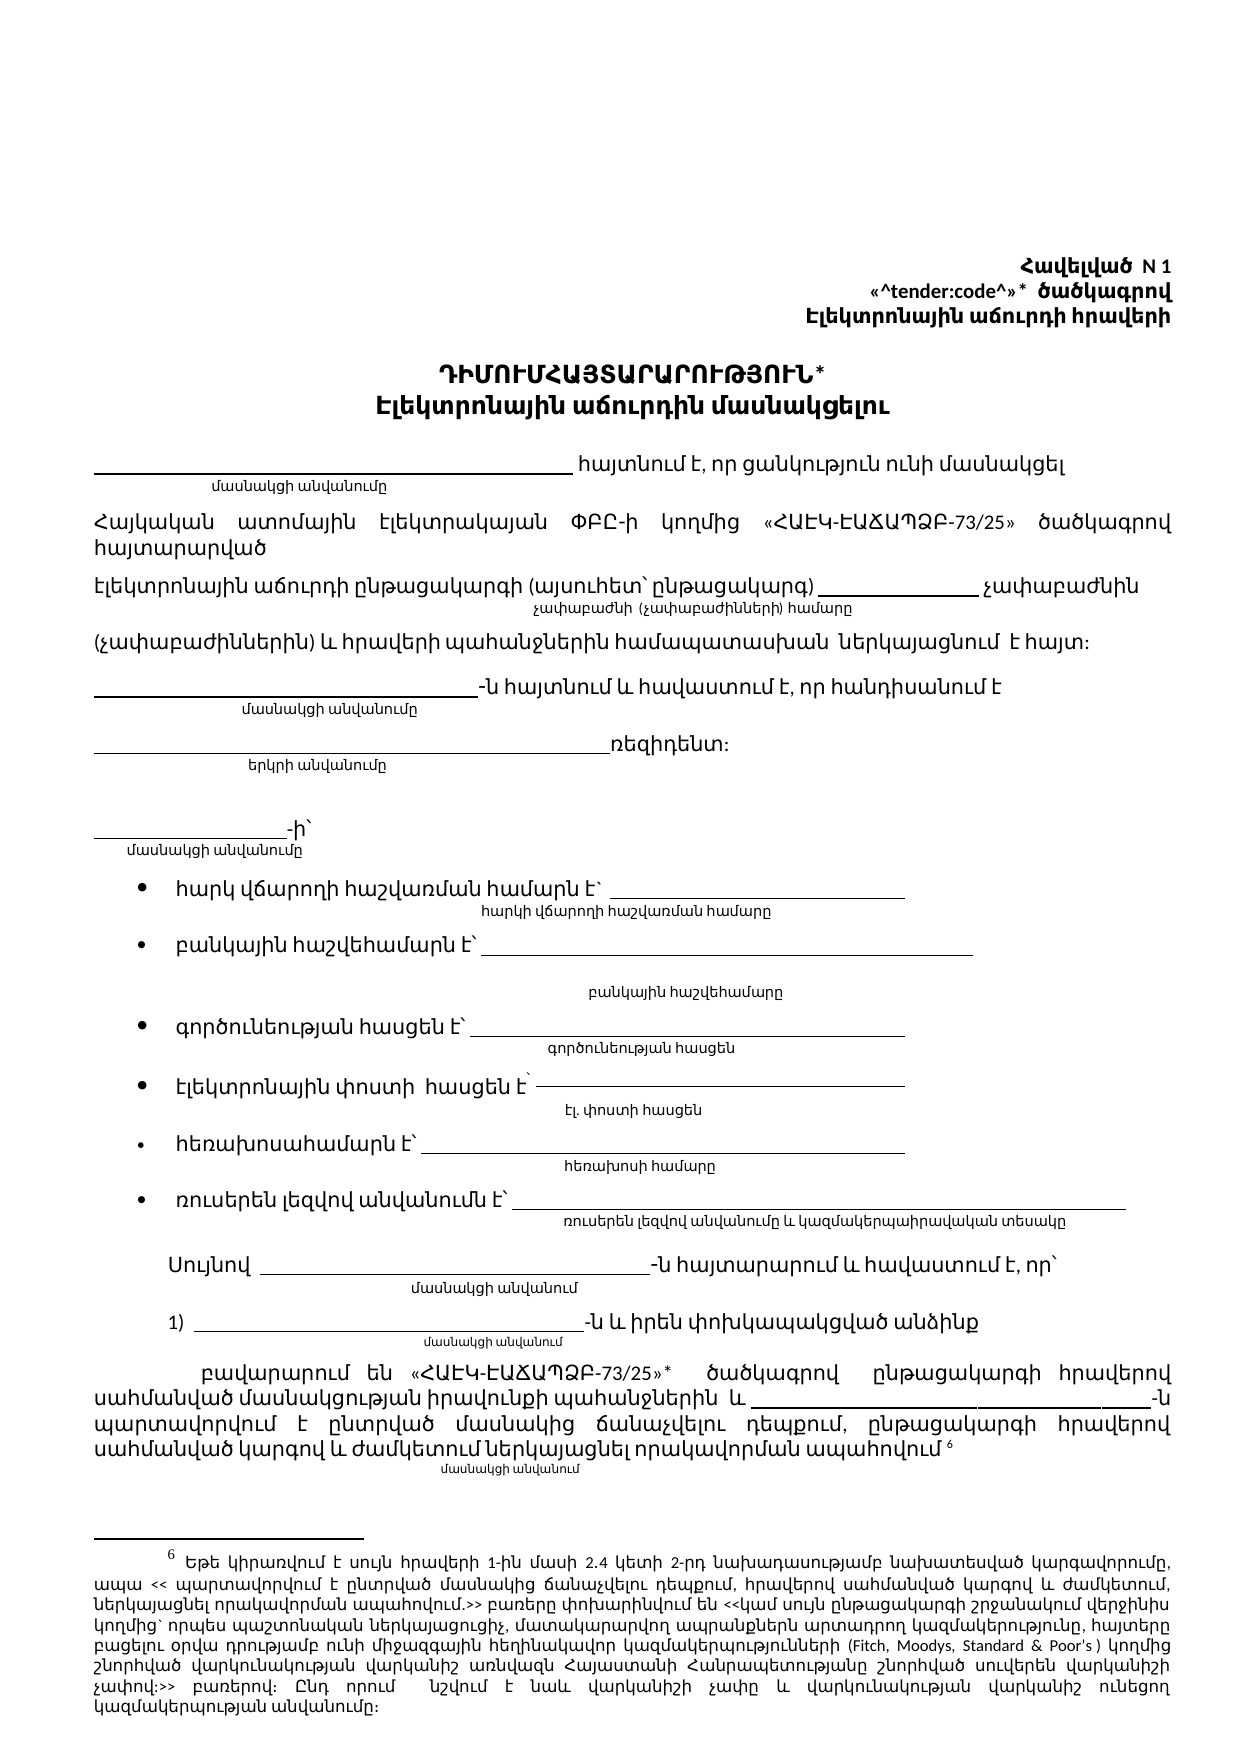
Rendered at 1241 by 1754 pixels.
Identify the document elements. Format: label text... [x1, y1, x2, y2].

text (չափաբաժիններին) և հրավերի պահանջներին համապատասխան ներկայացնում է հայտ: [94, 629, 1171, 655]
list գործունեության հասցեն է՝ [138, 1014, 1171, 1040]
text 1) -ն և իրեն փոխկապակցված անձինք [94, 1309, 1171, 1335]
text մասնակցի անվանում [94, 1335, 1171, 1360]
list հարկ վճարողի հաշվառման համարն է` [138, 872, 1171, 902]
text հեռախոսի համարը [462, 1157, 1171, 1187]
text մասնակցի անվանումը [94, 477, 1171, 507]
list հեռախոսահամարն է՝ [138, 1131, 1171, 1157]
text Սույնով -ն հայտարարում և հավաստում է, որ՝ [94, 1248, 1171, 1279]
text հարկի վճարողի հաշվառման համարը [94, 902, 1171, 933]
text գործունեության հասցեն [94, 1040, 1171, 1070]
text Էլեկտրոնային աճուրդի հրավերի [94, 304, 1171, 329]
text -ն հայտնում և հավաստում է, որ հանդիսանում է [94, 670, 1171, 701]
subtitle Էլեկտրոնային աճուրդին մասնակցելու [94, 390, 1171, 421]
text -ի՝ [94, 816, 1171, 841]
text Հավելված N 1 [94, 253, 1171, 278]
text բավարարում են «ՀԱԷԿ-ԷԱՃԱՊՁԲ-73/25»* ծածկագրով ընթացակարգի հրավերով սահմանված մասնակցության իրավունքի պահանջներին և -ն պարտավորվում է ընտրված մասնակից ճանաչվելու դեպքում, ընթացակարգի հրավերով սահմանված կարգով և ժամկետում ներկայացնել որակավորման ապահովում [94, 1360, 1171, 1462]
text մասնակցի անվանումը [94, 841, 1171, 872]
text «^tender:code^»* ծածկագրով [94, 278, 1171, 304]
text բանկային հաշվեհամարը [94, 983, 1171, 1014]
text մասնակցի անվանումը [94, 701, 1171, 731]
list էլեկտրոնային փոստի հասցեն է՝ [138, 1070, 1171, 1101]
text չափաբաժնի (չափաբաժինների) համարը [94, 599, 1171, 629]
list բանկային հաշվեհամարն է՝ [138, 933, 1171, 983]
text էլեկտրոնային աճուրդի ընթացակարգի (այսուհետ՝ ընթացակարգ) չափաբաժնին [94, 573, 1171, 599]
text ռեզիդենտ: [94, 731, 1171, 756]
text մասնակցի անվանում [94, 1279, 1171, 1309]
text երկրի անվանումը [94, 756, 1171, 787]
text մասնակցի անվանում [94, 1462, 1171, 1487]
text ռուսերեն լեզվով անվանումը և կազմակերպաիրավական տեսակը [94, 1213, 1171, 1243]
text ԴԻՄՈՒՄՀԱՅՏԱՐԱՐՈՒԹՅՈՒՆ* [94, 360, 1171, 390]
text հայտնում է, որ ցանկություն ունի մասնակցել [94, 451, 1171, 477]
text Հայկական ատոմային էլեկտրակայան ՓԲԸ-ի կողմից «ՀԱԷԿ-ԷԱՃԱՊՁԲ-73/25» ծածկագրով հայտարարված [94, 507, 1171, 561]
list ռուսերեն լեզվով անվանումն է՝ [138, 1187, 1171, 1213]
text էլ. փոստի հասցեն [94, 1101, 1171, 1131]
